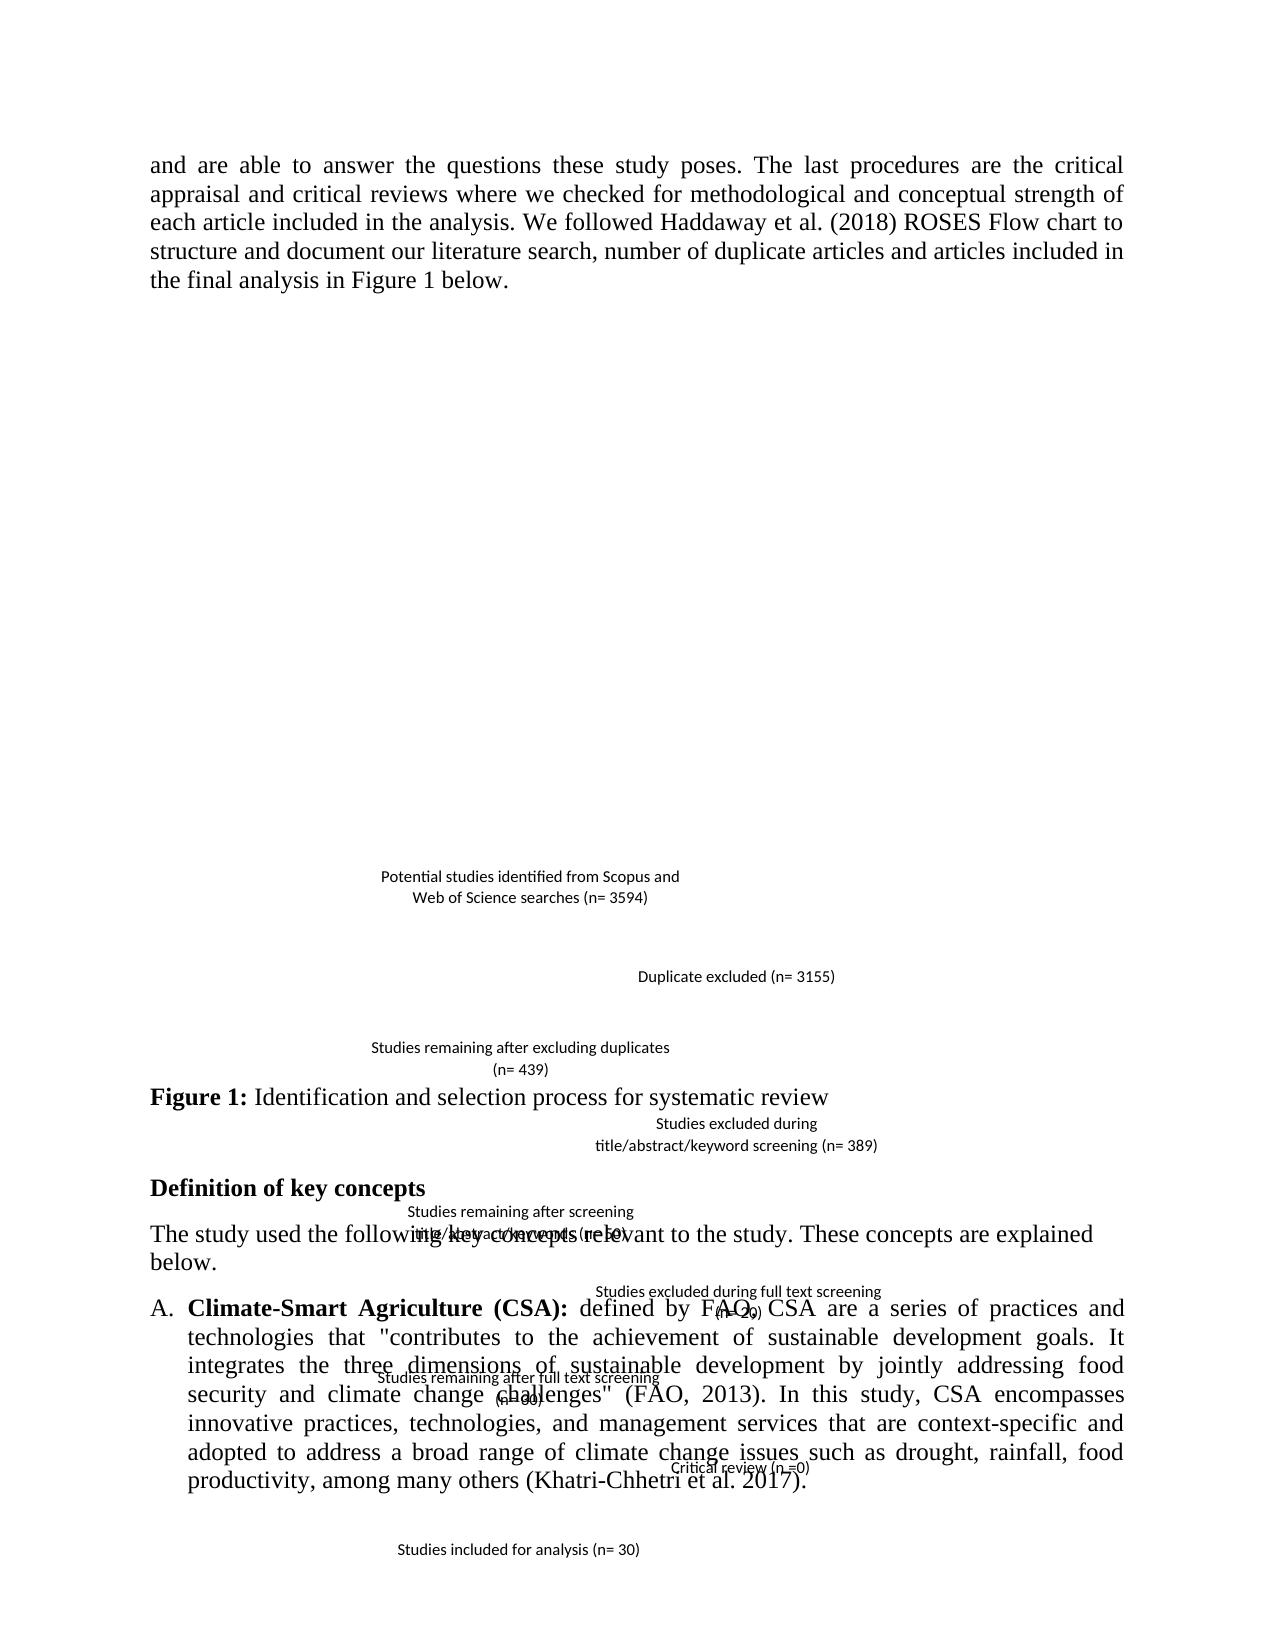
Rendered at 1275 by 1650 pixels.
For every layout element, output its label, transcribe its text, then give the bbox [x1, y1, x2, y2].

text Figure 1: Identification and selection process for systematic review [150, 1082, 1125, 1111]
text The study used the following key concepts relevant to the study. These concepts are explained below. [150, 1219, 1125, 1276]
list Climate-Smart Agriculture (CSA): defined by FAO, CSA are a series of practices and technologies that "contributes to the achievement of sustainable development goals. It integrates the three dimensions of sustainable development by jointly addressing food security and climate change challenges" (FAO, 2013). In this study, CSA encompasses innovative practices, technologies, and management services that are context-specific and adopted to address a broad range of climate change issues such as drought, rainfall, food productivity, among many others (Khatri-Chhetri et al. 2017). [150, 1293, 1125, 1494]
text Definition of key concepts [150, 1173, 1125, 1202]
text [150, 150, 1125, 294]
